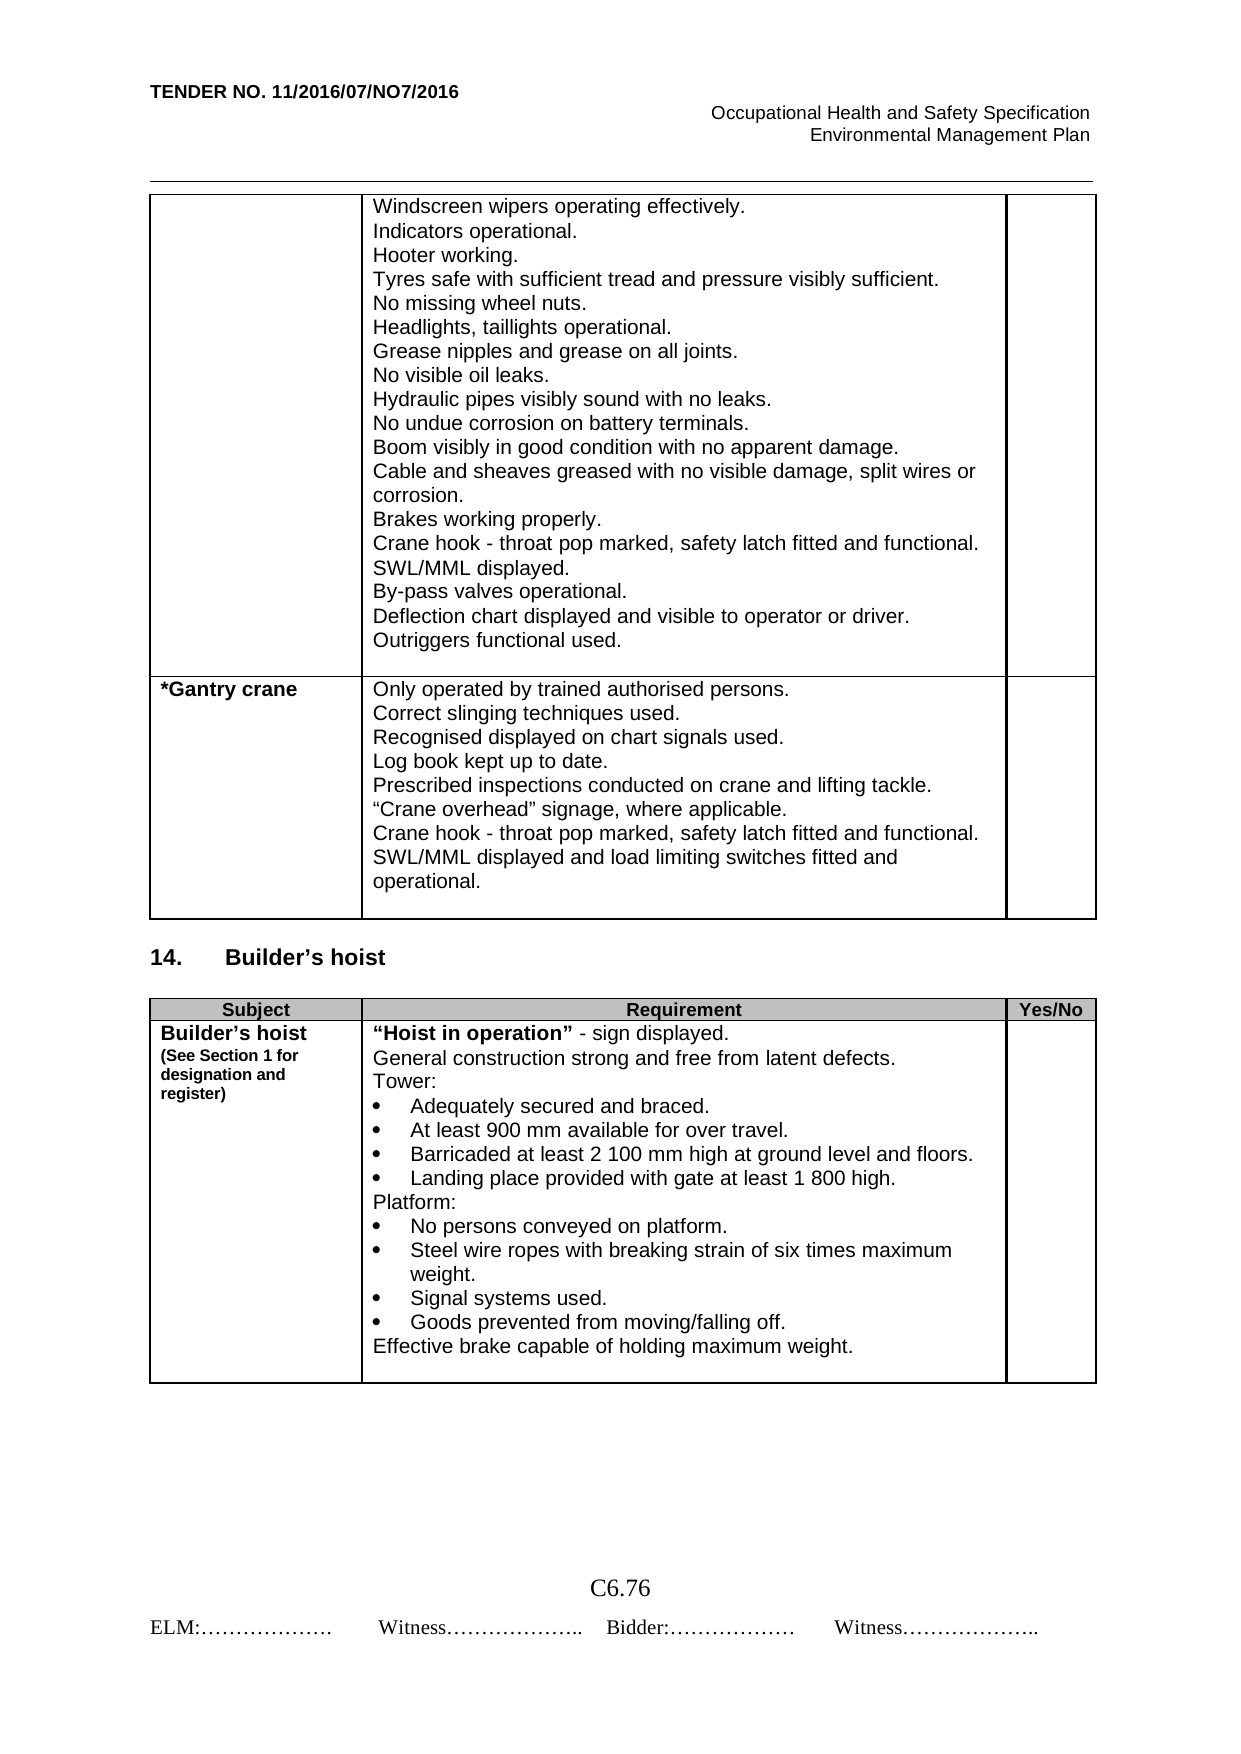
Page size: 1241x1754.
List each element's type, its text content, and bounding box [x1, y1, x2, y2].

table_header Yes/No [1008, 999, 1095, 1020]
table_cell [1008, 1021, 1095, 1382]
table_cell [151, 195, 361, 676]
table_header Requirement [363, 999, 1005, 1020]
table_cell [1008, 195, 1095, 676]
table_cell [363, 195, 1005, 676]
table_cell *Gantry crane [151, 677, 361, 917]
table_cell [1008, 677, 1095, 917]
table_cell Only operated by trained authorised persons. Correct slinging techniques used. Recognised displayed on chart signals used. Log book kept up to date. Prescribed inspections conducted on crane and lifting tackle. “Crane overhead” signage, where applicable. Crane hook - throat pop marked, safety latch fitted and functional. SWL/MML displayed and load limiting switches fitted and operational. [363, 677, 1005, 917]
table_cell “Hoist in operation” - sign displayed. General construction strong and free from latent defects. Tower: Adequately secured and braced. At least 900 mm available for over travel. Barricaded at least 2 100 mm high at ground level and floors. Landing place provided with gate at least 1 800 high. Platform: No persons conveyed on platform. Steel wire ropes with breaking strain of six times maximum weight. Signal systems used. Goods prevented from moving/falling off. Effective brake capable of holding maximum weight. [363, 1021, 1005, 1382]
table_cell Builder’s hoist (See Section 1 for designation and register) [151, 1021, 361, 1382]
table_header Subject [151, 999, 361, 1020]
text 14. Builder’s hoist [150, 943, 1090, 971]
